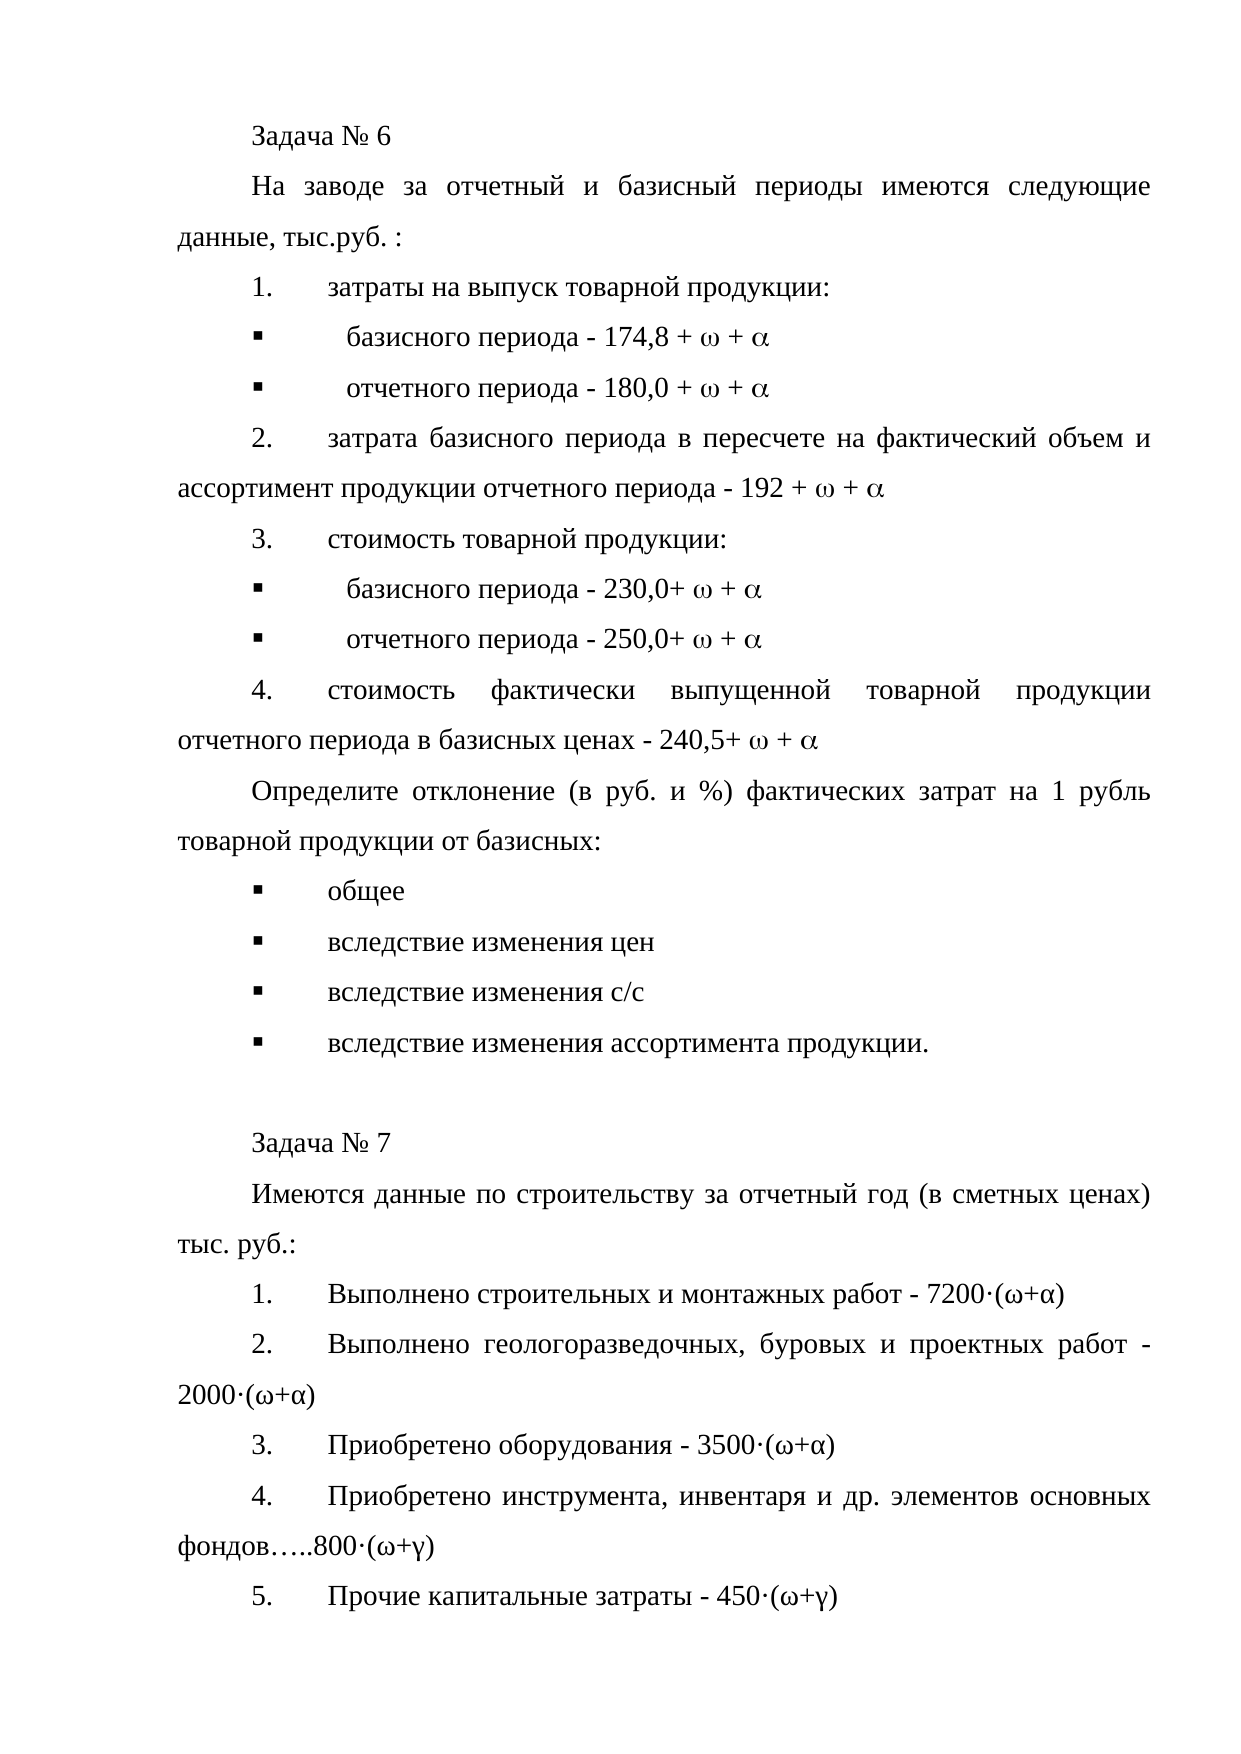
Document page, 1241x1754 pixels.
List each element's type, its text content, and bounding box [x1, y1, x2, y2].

list вследствие изменения с/с [177, 974, 1152, 1008]
text На заводе за отчетный и базисный периоды имеются следующие данные, тыс.руб. : [177, 168, 1152, 252]
list отчетного периода - 180,0 + + [177, 370, 1152, 403]
list вследствие изменения ассортимента продукции. [177, 1025, 1152, 1058]
text Определите отклонение (в руб. и %) фактических затрат на 1 рубль товарной продукции от базисных: [177, 773, 1152, 857]
list затрата базисного периода в пересчете на фактический объем и ассортимент продукции отчетного периода - 192 + + [177, 420, 1152, 504]
list отчетного периода - 250,0+ + [177, 622, 1152, 655]
list затраты на выпуск товарной продукции: [177, 269, 1152, 303]
list стоимость фактически выпущенной товарной продукции отчетного периода в базисных ценах - 240,5+ + [177, 672, 1152, 756]
list Приобретено инструмента, инвентаря и др. элементов основных фондов…..800·(ω+γ) [177, 1478, 1152, 1561]
text Имеются данные по строительству за отчетный год (в сметных ценах) тыс. руб.: [177, 1176, 1152, 1259]
list стоимость товарной продукции: [177, 521, 1152, 554]
list Приобретено оборудования - 3500·(ω+α) [177, 1427, 1152, 1461]
list общее [177, 873, 1152, 907]
list базисного периода - 174,8 + + [177, 319, 1152, 353]
text Задача № 7 [177, 1125, 1152, 1159]
list Выполнено геологоразведочных, буровых и проектных работ - 2000·(ω+α) [177, 1327, 1152, 1411]
list вследствие изменения цен [177, 924, 1152, 957]
list Прочие капитальные затраты - 450·(ω+γ) [177, 1578, 1152, 1612]
subtitle Задача № 6 [177, 118, 1152, 152]
list базисного периода - 230,0+ + [177, 571, 1152, 605]
list Выполнено строительных и монтажных работ - 7200·(ω+α) [177, 1276, 1152, 1310]
